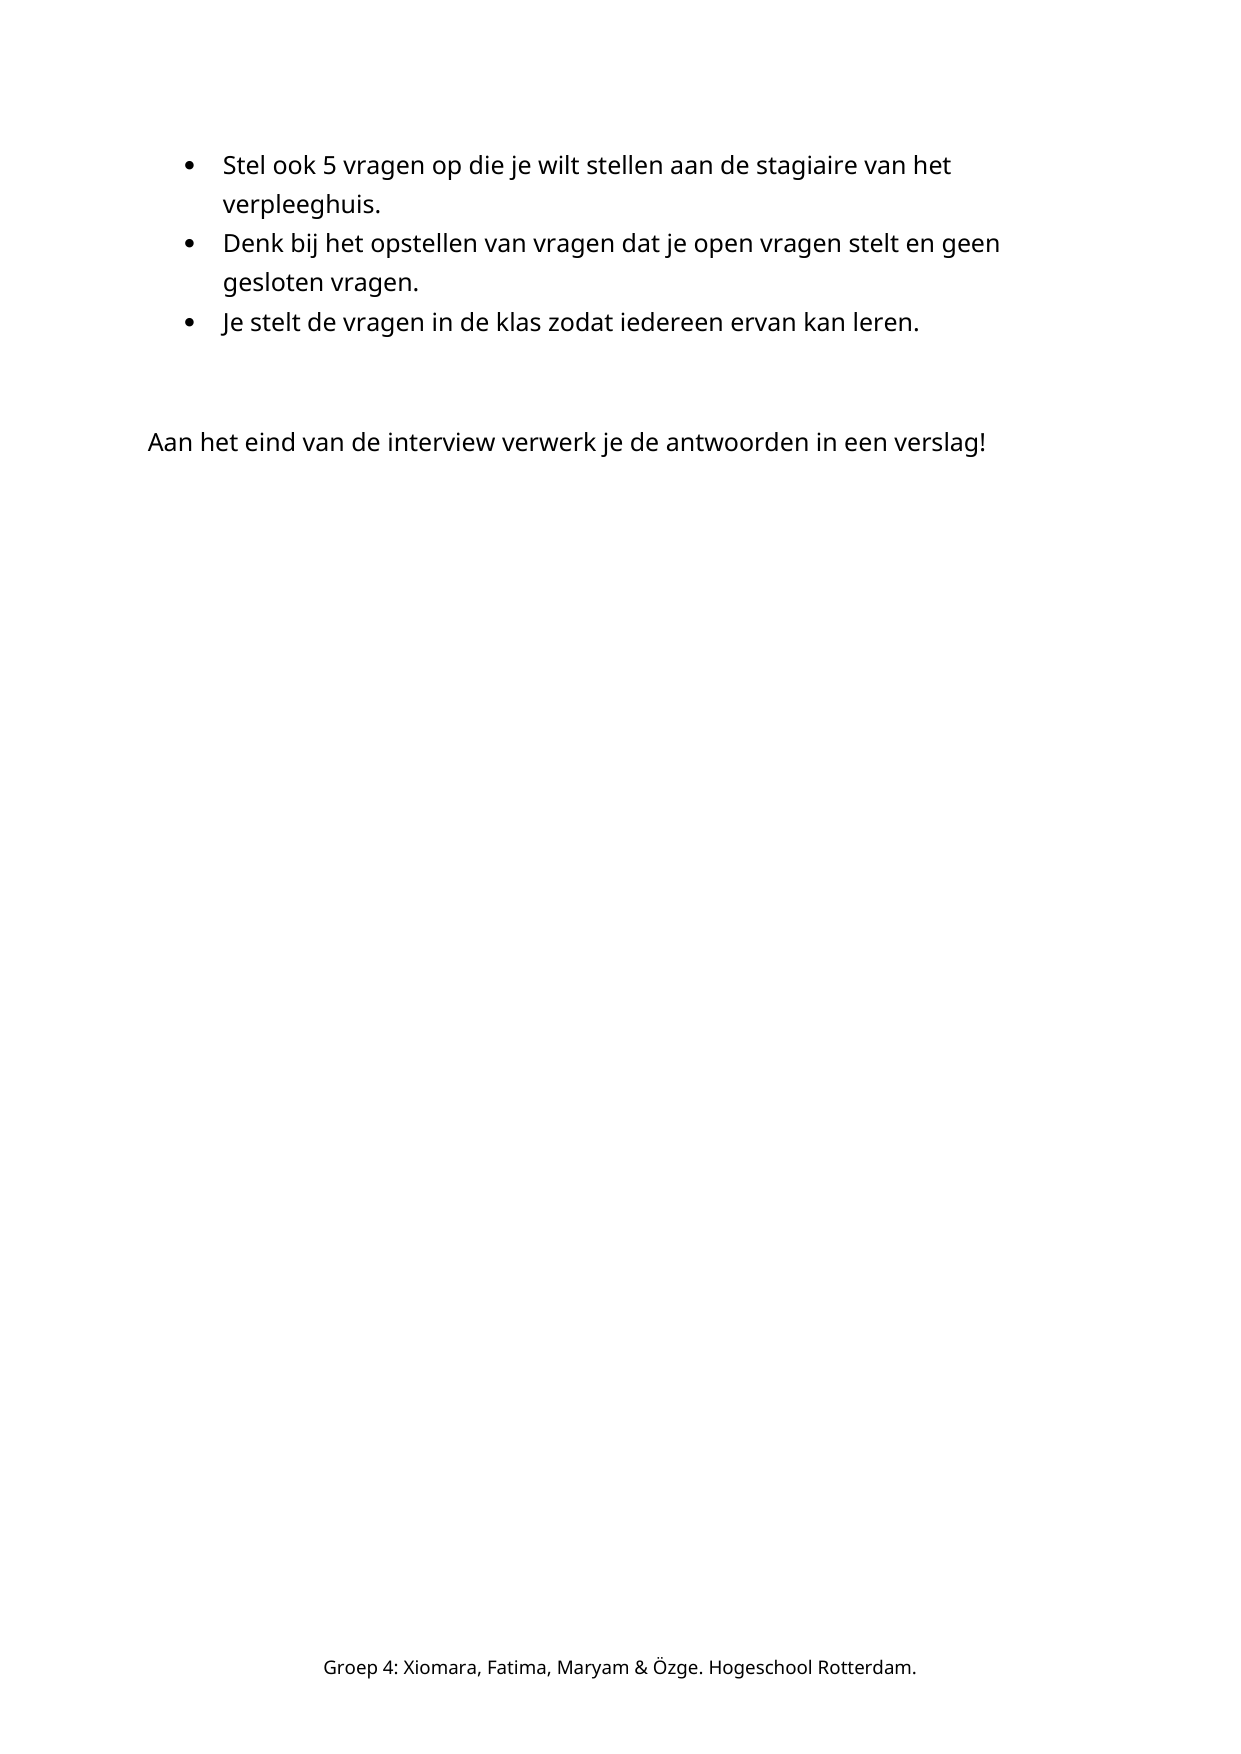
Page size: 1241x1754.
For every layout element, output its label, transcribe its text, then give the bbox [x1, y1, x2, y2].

list Stel ook 5 vragen op die je wilt stellen aan de stagiaire van het verpleeghuis. [185, 148, 1093, 221]
list Denk bij het opstellen van vragen dat je open vragen stelt en geen gesloten vragen. [185, 226, 1093, 299]
list Je stelt de vragen in de klas zodat iedereen ervan kan leren. [185, 304, 1093, 338]
text Aan het eind van de interview verwerk je de antwoorden in een verslag! [148, 424, 1093, 458]
